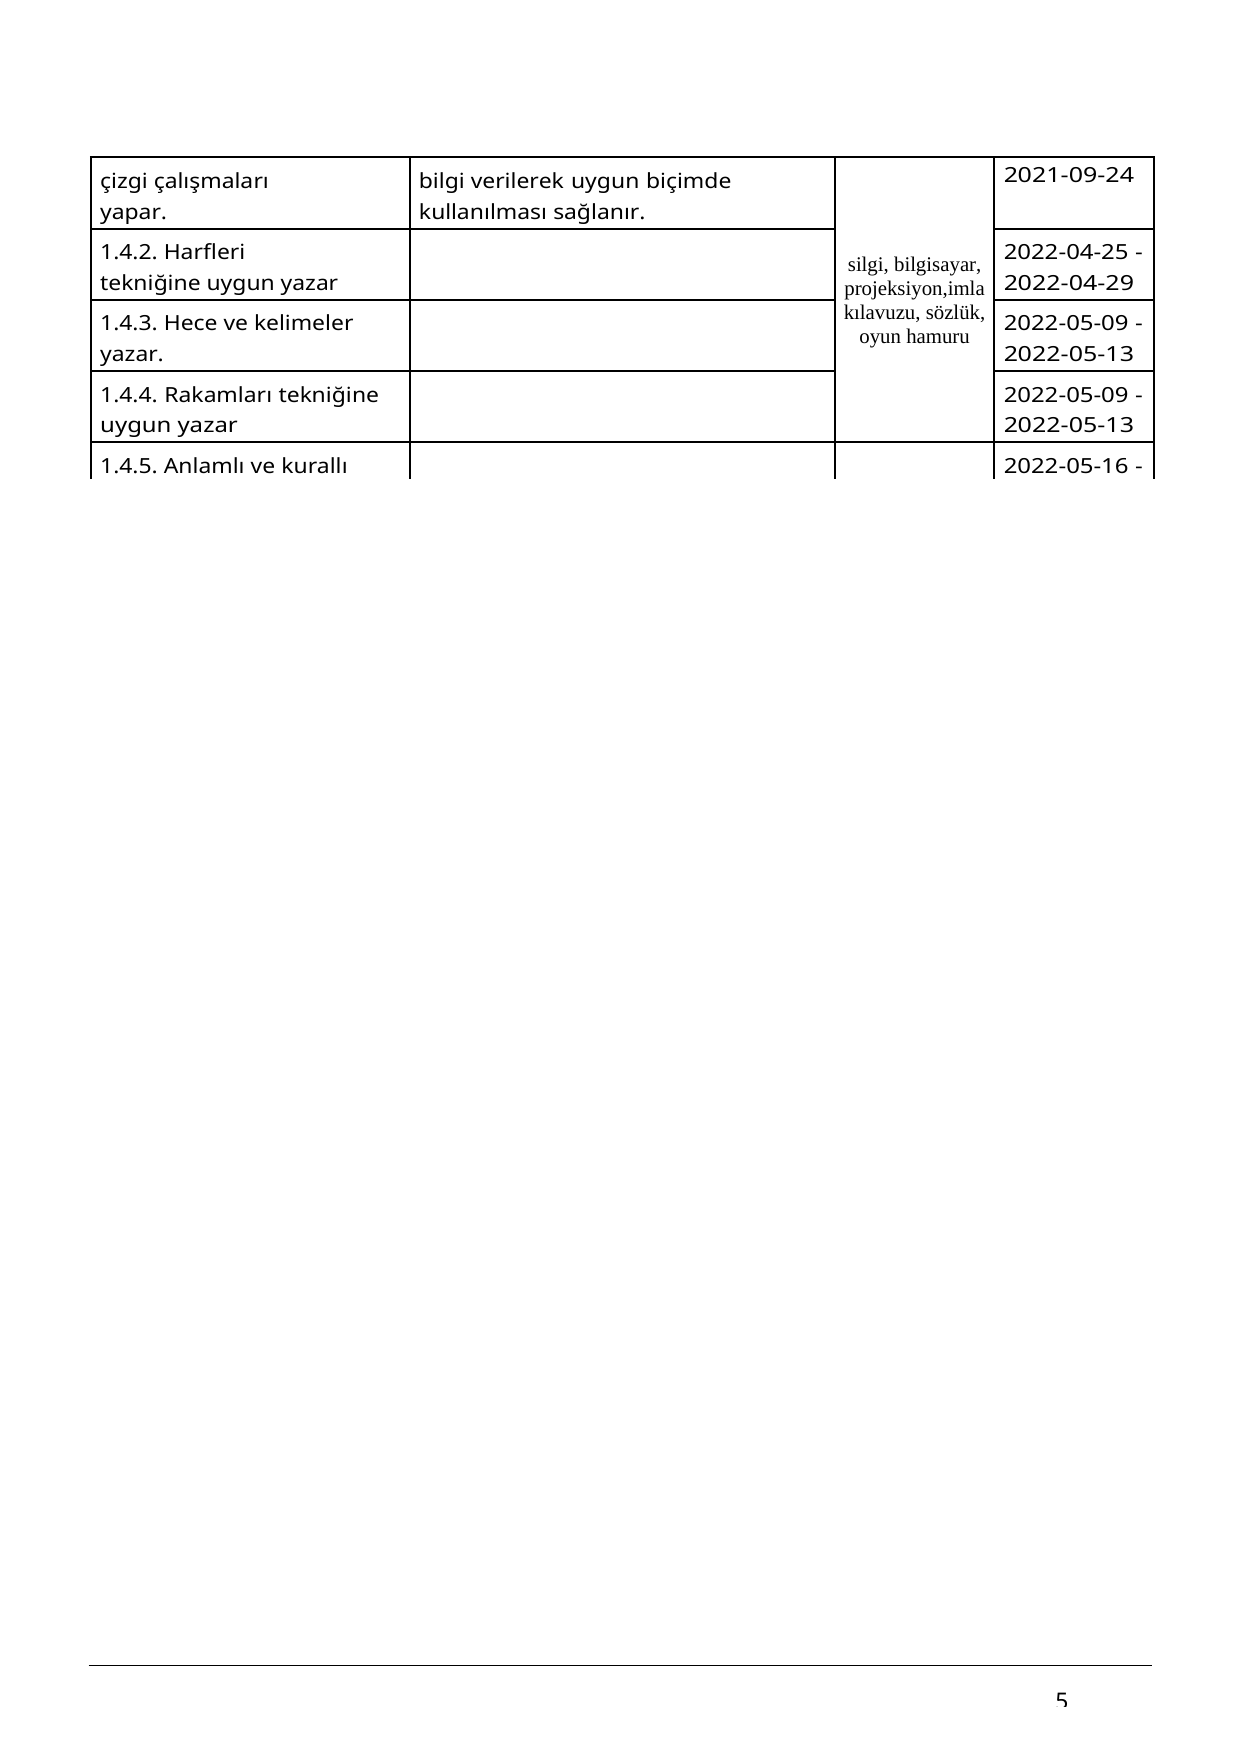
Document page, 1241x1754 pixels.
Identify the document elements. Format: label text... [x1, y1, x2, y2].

table_cell 1.4.5. Anlamlı ve kurallı [92, 443, 409, 479]
table_cell 2022-05-16 - [995, 443, 1153, 479]
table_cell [995, 158, 1153, 227]
table_cell [411, 372, 834, 441]
table_cell 1.4.2. Harfleri tekniğine uygun yazar [92, 230, 409, 298]
table_cell [411, 230, 834, 298]
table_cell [92, 158, 409, 227]
table_cell [411, 301, 834, 370]
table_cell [411, 158, 834, 227]
table_cell 2022-05-09 - 2022-05-13 [995, 372, 1153, 441]
table_cell [836, 443, 993, 479]
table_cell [836, 158, 993, 441]
table_cell 2022-04-25 - 2022-04-29 [995, 230, 1153, 298]
table_cell 1.4.3. Hece ve kelimeler yazar. [92, 301, 409, 370]
table_cell [411, 443, 834, 479]
table_cell 2022-05-09 - 2022-05-13 [995, 301, 1153, 370]
table_cell 1.4.4. Rakamları tekniğine uygun yazar [92, 372, 409, 441]
